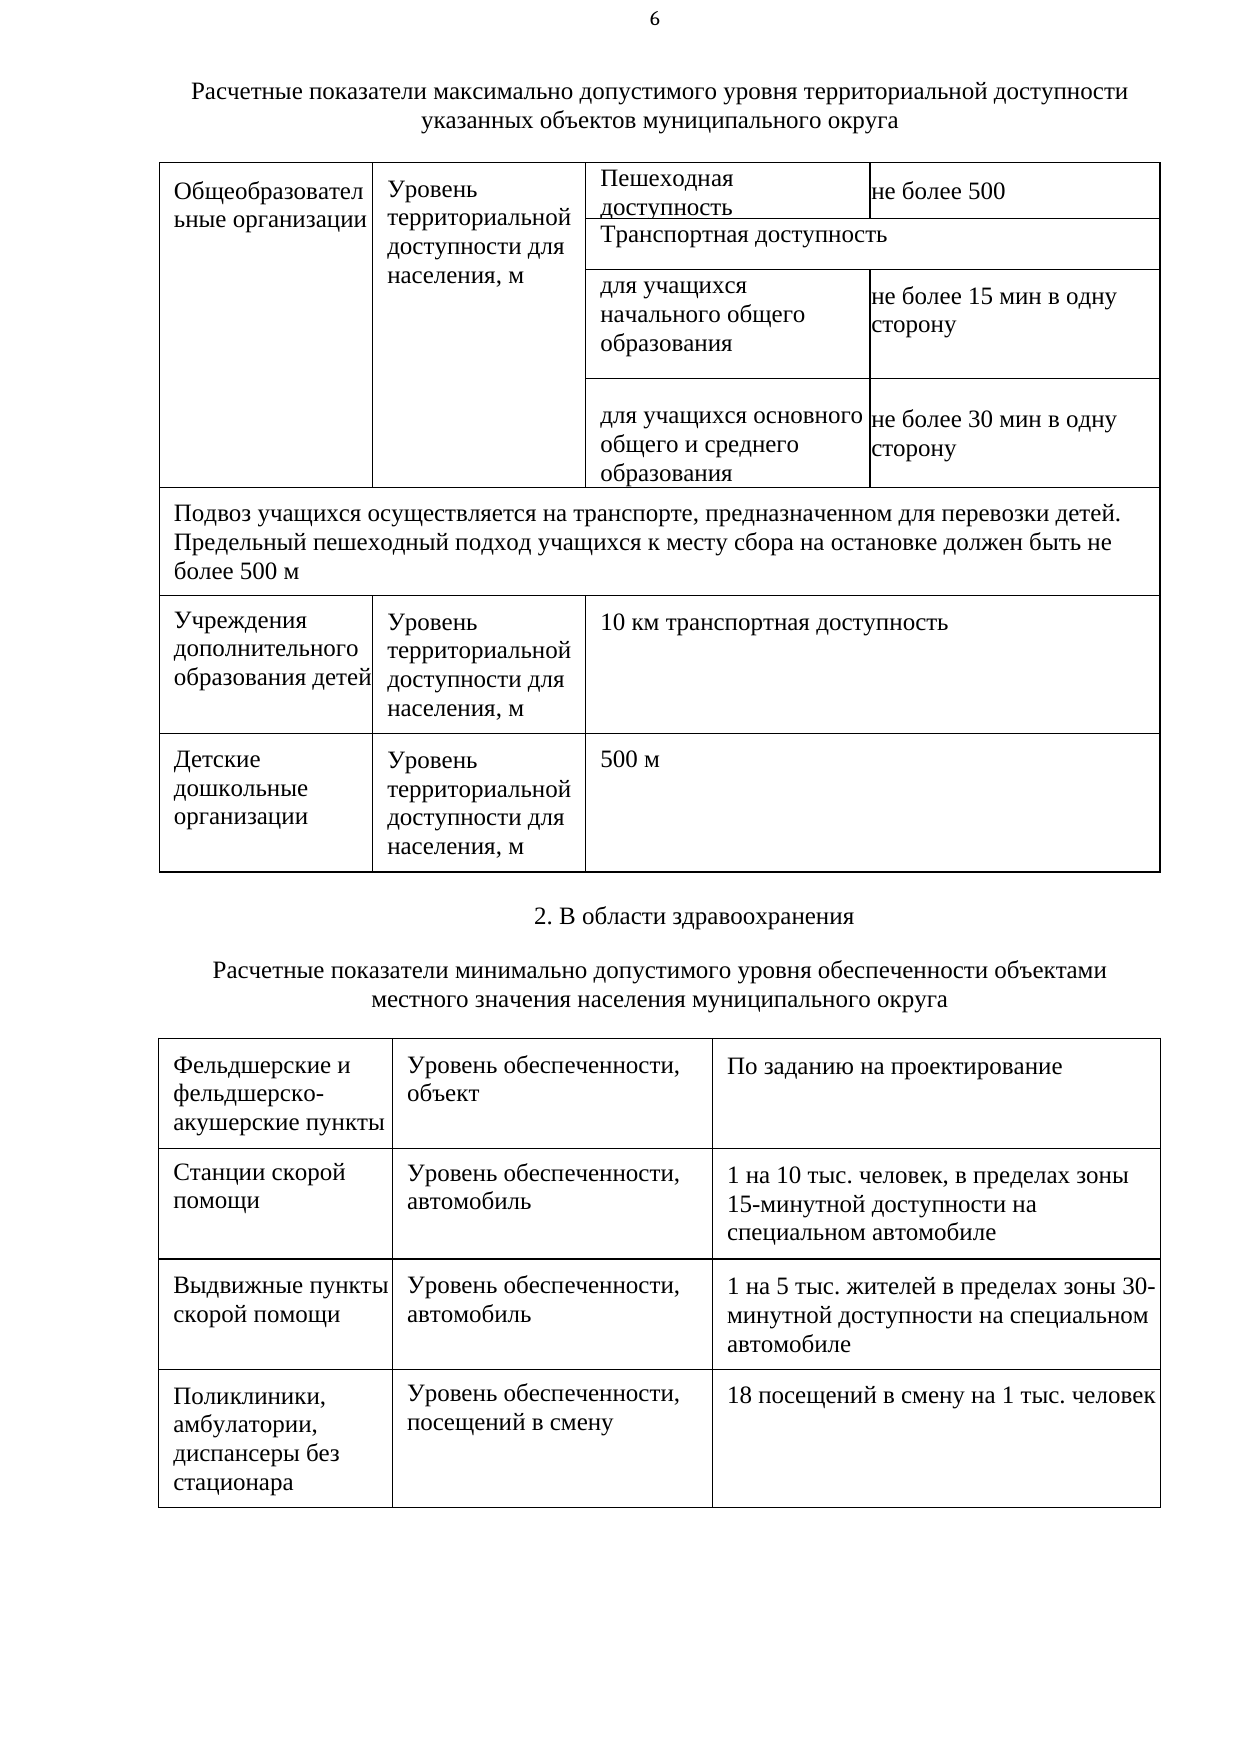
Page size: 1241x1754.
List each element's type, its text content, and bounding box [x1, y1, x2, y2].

table_cell Уровень обеспеченности, автомобиль [393, 1149, 712, 1258]
table_header Уровень обеспеченности, объект [393, 1039, 712, 1147]
table_cell 500 м [586, 734, 1159, 871]
table_cell не более 15 мин в одну сторону [871, 270, 1159, 378]
table_cell Подвоз учащихся осуществляется на транспорте, предназначенном для перевозки детей. Предельный пешеходный подход учащихся к месту сбора на остановке должен быть не более 500 м [160, 488, 1159, 595]
table_cell для учащихся основного общего и среднего образования [586, 379, 869, 487]
table_header Пешеходная доступность [586, 163, 869, 218]
table_cell для учащихся начального общего образования [586, 270, 869, 378]
table_cell Учреждения дополнительного образования детей [160, 596, 372, 732]
table_cell Уровень территориальной доступности для населения, м [373, 596, 585, 732]
table_cell Транспортная доступность [586, 219, 1159, 269]
table_header Фельдшерские и фельдшерско- акушерские пункты [159, 1039, 392, 1147]
table_cell 10 км транспортная доступность [586, 596, 1159, 732]
table_cell Уровень территориальной доступности для населения, м [373, 734, 585, 871]
table_header Выдвижные пункты скорой помощи [159, 1260, 392, 1369]
table_header не более 500 [871, 163, 1159, 218]
table_cell не более 30 мин в одну сторону [871, 379, 1159, 487]
table_header По заданию на проектирование [713, 1039, 1160, 1147]
table_header Уровень обеспеченности, автомобиль [393, 1260, 712, 1369]
table_header Уровень территориальной доступности для населения, м [373, 163, 585, 487]
table_cell 1 на 10 тыс. человек, в пределах зоны 15-минутной доступности на специальном автомобиле [713, 1149, 1160, 1258]
table_cell 18 посещений в смену на 1 тыс. человек [713, 1370, 1160, 1507]
text 2. В области здравоохранения [534, 901, 1151, 930]
table_header 1 на 5 тыс. жителей в пределах зоны 30- минутной доступности на специальном автомобиле [713, 1260, 1160, 1369]
text Расчетные показатели максимально допустимого уровня территориальной доступности указанных объектов муниципального округа [168, 76, 1151, 133]
table_cell Уровень обеспеченности, посещений в смену [393, 1370, 712, 1507]
table_cell Поликлиники, амбулатории, диспансеры без стационара [159, 1370, 392, 1507]
table_cell Станции скорой помощи [159, 1149, 392, 1258]
text Расчетные показатели минимально допустимого уровня обеспеченности объектами местного значения населения муниципального округа [168, 955, 1151, 1012]
table_header Общеобразовател ьные организации [160, 163, 372, 487]
table_cell Детские дошкольные организации [160, 734, 372, 871]
